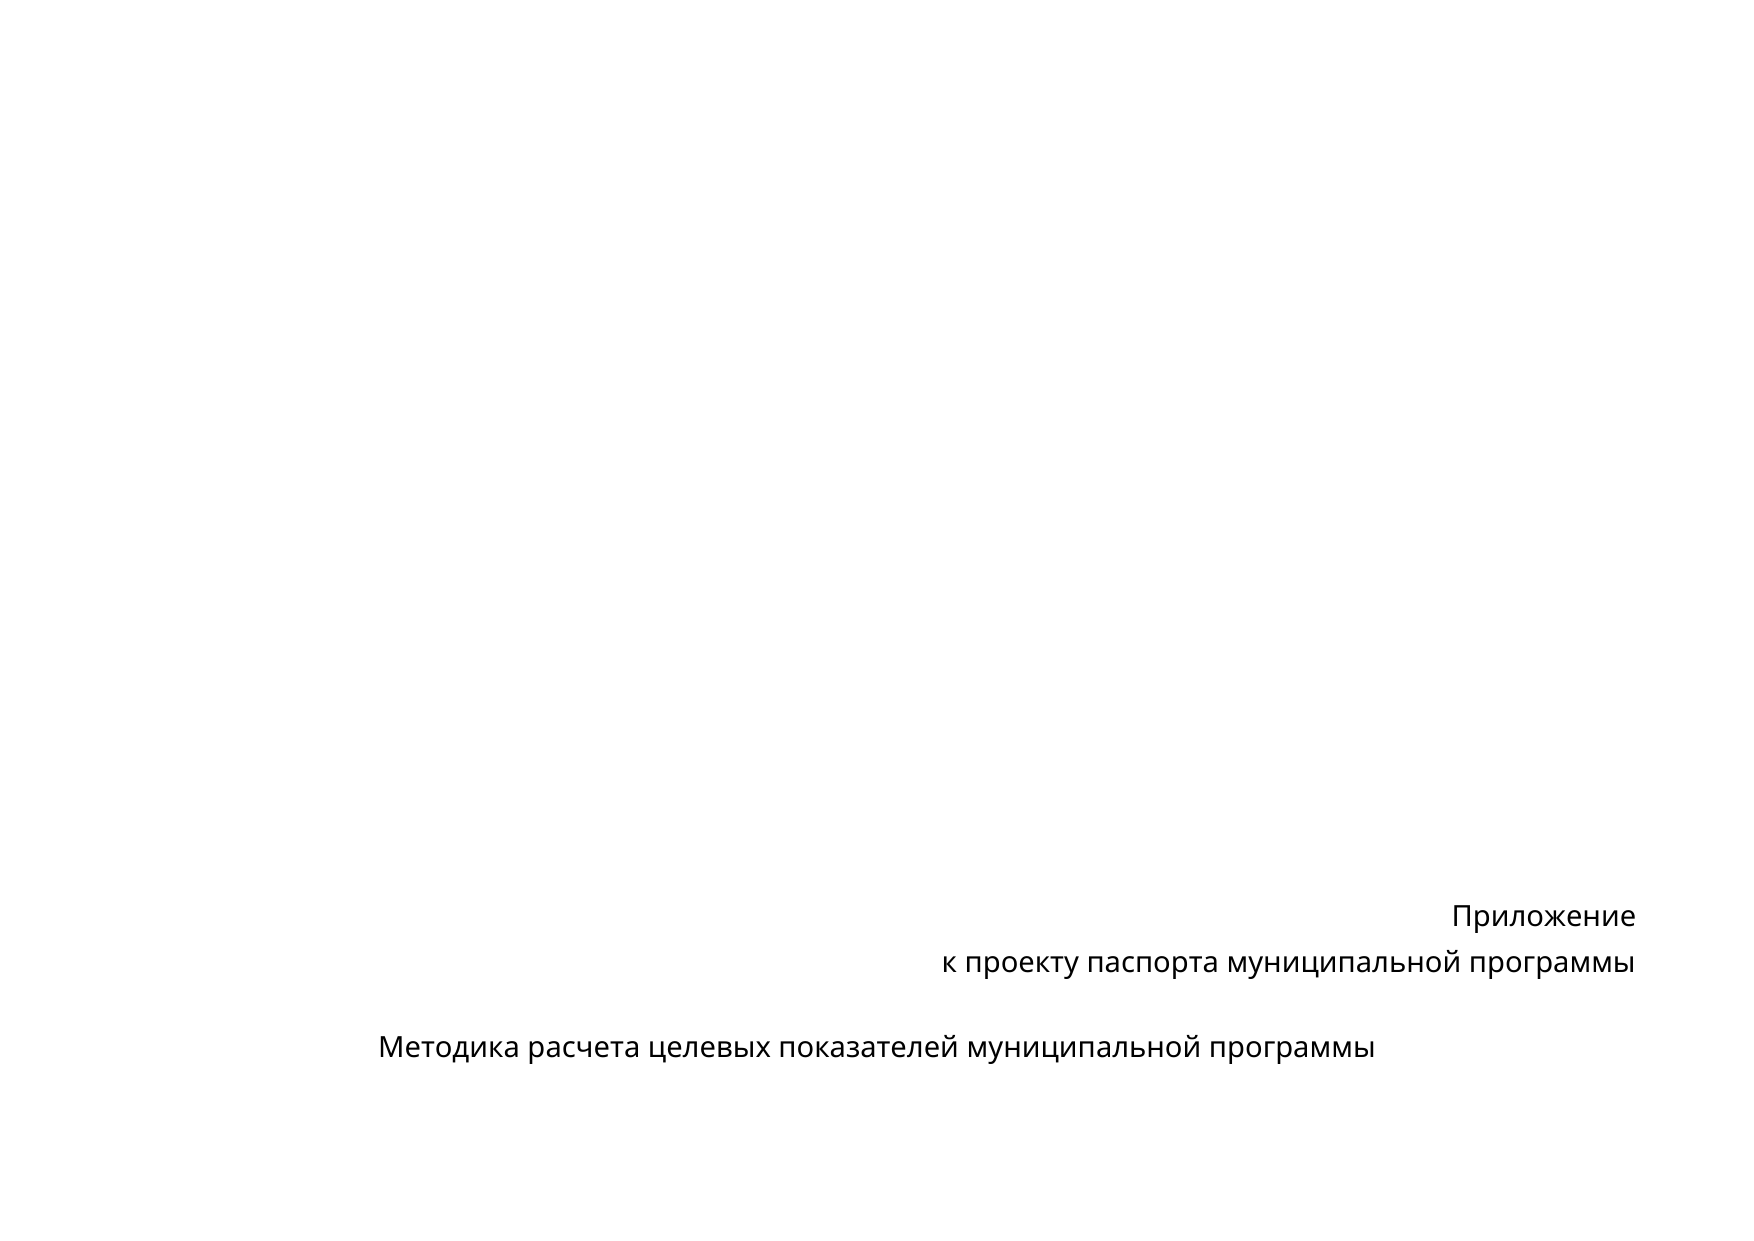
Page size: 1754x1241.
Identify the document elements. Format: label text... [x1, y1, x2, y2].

text к проекту паспорта муниципальной программы [118, 941, 1636, 981]
text Приложение [118, 896, 1636, 935]
text Методика расчета целевых показателей муниципальной программы [118, 1026, 1636, 1066]
